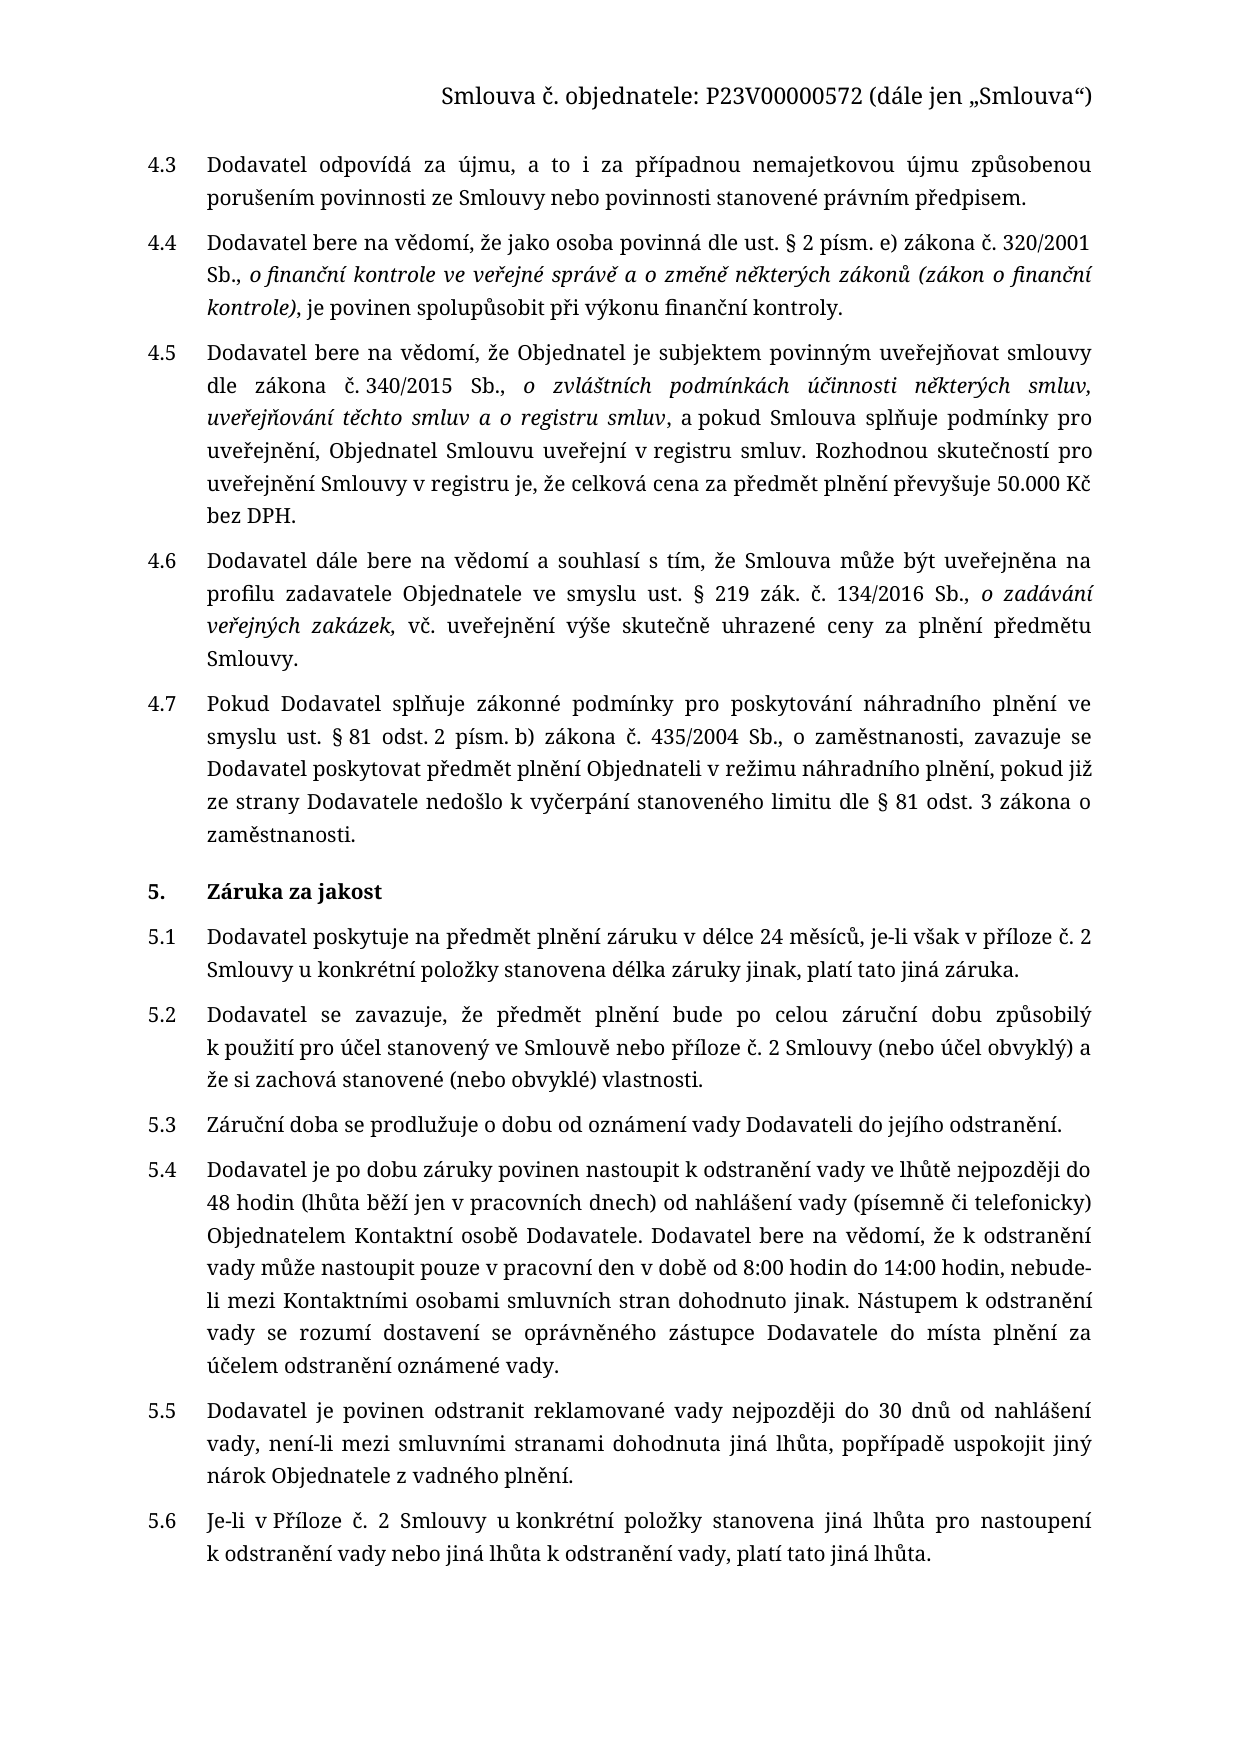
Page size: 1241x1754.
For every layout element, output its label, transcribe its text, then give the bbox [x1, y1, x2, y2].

list Záruční doba se prodlužuje o dobu od oznámení vady Dodavateli do jejího odstranění. [148, 1110, 1093, 1139]
list Dodavatel je po dobu záruky povinen nastoupit k odstranění vady ve lhůtě nejpozději do 48 hodin (lhůta běží jen v pracovních dnech) od nahlášení vady (písemně či telefonicky) Objednatelem Kontaktní osobě Dodavatele. Dodavatel bere na vědomí, že k odstranění vady může nastoupit pouze v pracovní den v době od 8:00 hodin do 14:00 hodin, nebude-li mezi Kontaktními osobami smluvních stran dohodnuto jinak. Nástupem k odstranění vady se rozumí dostavení se oprávněného zástupce Dodavatele do místa plnění za účelem odstranění oznámené vady. [148, 1156, 1093, 1379]
list Dodavatel dále bere na vědomí a souhlasí s tím, že Smlouva může být uveřejněna na profilu zadavatele Objednatele ve smyslu ust. § 219 zák. č. 134/2016 Sb., o zadávání veřejných zakázek, vč. uveřejnění výše skutečně uhrazené ceny za plnění předmětu Smlouvy. [148, 546, 1093, 673]
list Dodavatel se zavazuje, že předmět plnění bude po celou záruční dobu způsobilý k použití pro účel stanovený ve Smlouvě nebo příloze č. 2 Smlouvy (nebo účel obvyklý) a že si zachová stanovené (nebo obvyklé) vlastnosti. [148, 1000, 1093, 1094]
list Záruka za jakost [148, 877, 1093, 906]
list Pokud Dodavatel splňuje zákonné podmínky pro poskytování náhradního plnění ve smyslu ust. § 81 odst. 2 písm. b) zákona č. 435/2004 Sb., o zaměstnanosti, zavazuje se Dodavatel poskytovat předmět plnění Objednateli v režimu náhradního plnění, pokud již ze strany Dodavatele nedošlo k vyčerpání stanoveného limitu dle § 81 odst. 3 zákona o zaměstnanosti. [148, 689, 1093, 848]
list Dodavatel bere na vědomí, že Objednatel je subjektem povinným uveřejňovat smlouvy dle zákona č. 340/2015 Sb., o zvláštních podmínkách účinnosti některých smluv, uveřejňování těchto smluv a o registru smluv, a pokud Smlouva splňuje podmínky pro uveřejnění, Objednatel Smlouvu uveřejní v registru smluv. Rozhodnou skutečností pro uveřejnění Smlouvy v registru je, že celková cena za předmět plnění převyšuje 50.000 Kč bez DPH. [148, 338, 1093, 530]
list Dodavatel odpovídá za újmu, a to i za případnou nemajetkovou újmu způsobenou porušením povinnosti ze Smlouvy nebo povinnosti stanovené právním předpisem. [148, 150, 1093, 211]
list Je-li v Příloze č. 2 Smlouvy u konkrétní položky stanovena jiná lhůta pro nastoupení k odstranění vady nebo jiná lhůta k odstranění vady, platí tato jiná lhůta. [148, 1507, 1093, 1568]
list Dodavatel je povinen odstranit reklamované vady nejpozději do 30 dnů od nahlášení vady, není-li mezi smluvními stranami dohodnuta jiná lhůta, popřípadě uspokojit jiný nárok Objednatele z vadného plnění. [148, 1396, 1093, 1490]
list Dodavatel poskytuje na předmět plnění záruku v délce 24 měsíců, je-li však v příloze č. 2 Smlouvy u konkrétní položky stanovena délka záruky jinak, platí tato jiná záruka. [148, 922, 1093, 983]
list Dodavatel bere na vědomí, že jako osoba povinná dle ust. § 2 písm. e) zákona č. 320/2001 Sb., o finanční kontrole ve veřejné správě a o změně některých zákonů (zákon o finanční kontrole), je povinen spolupůsobit při výkonu finanční kontroly. [148, 228, 1093, 322]
